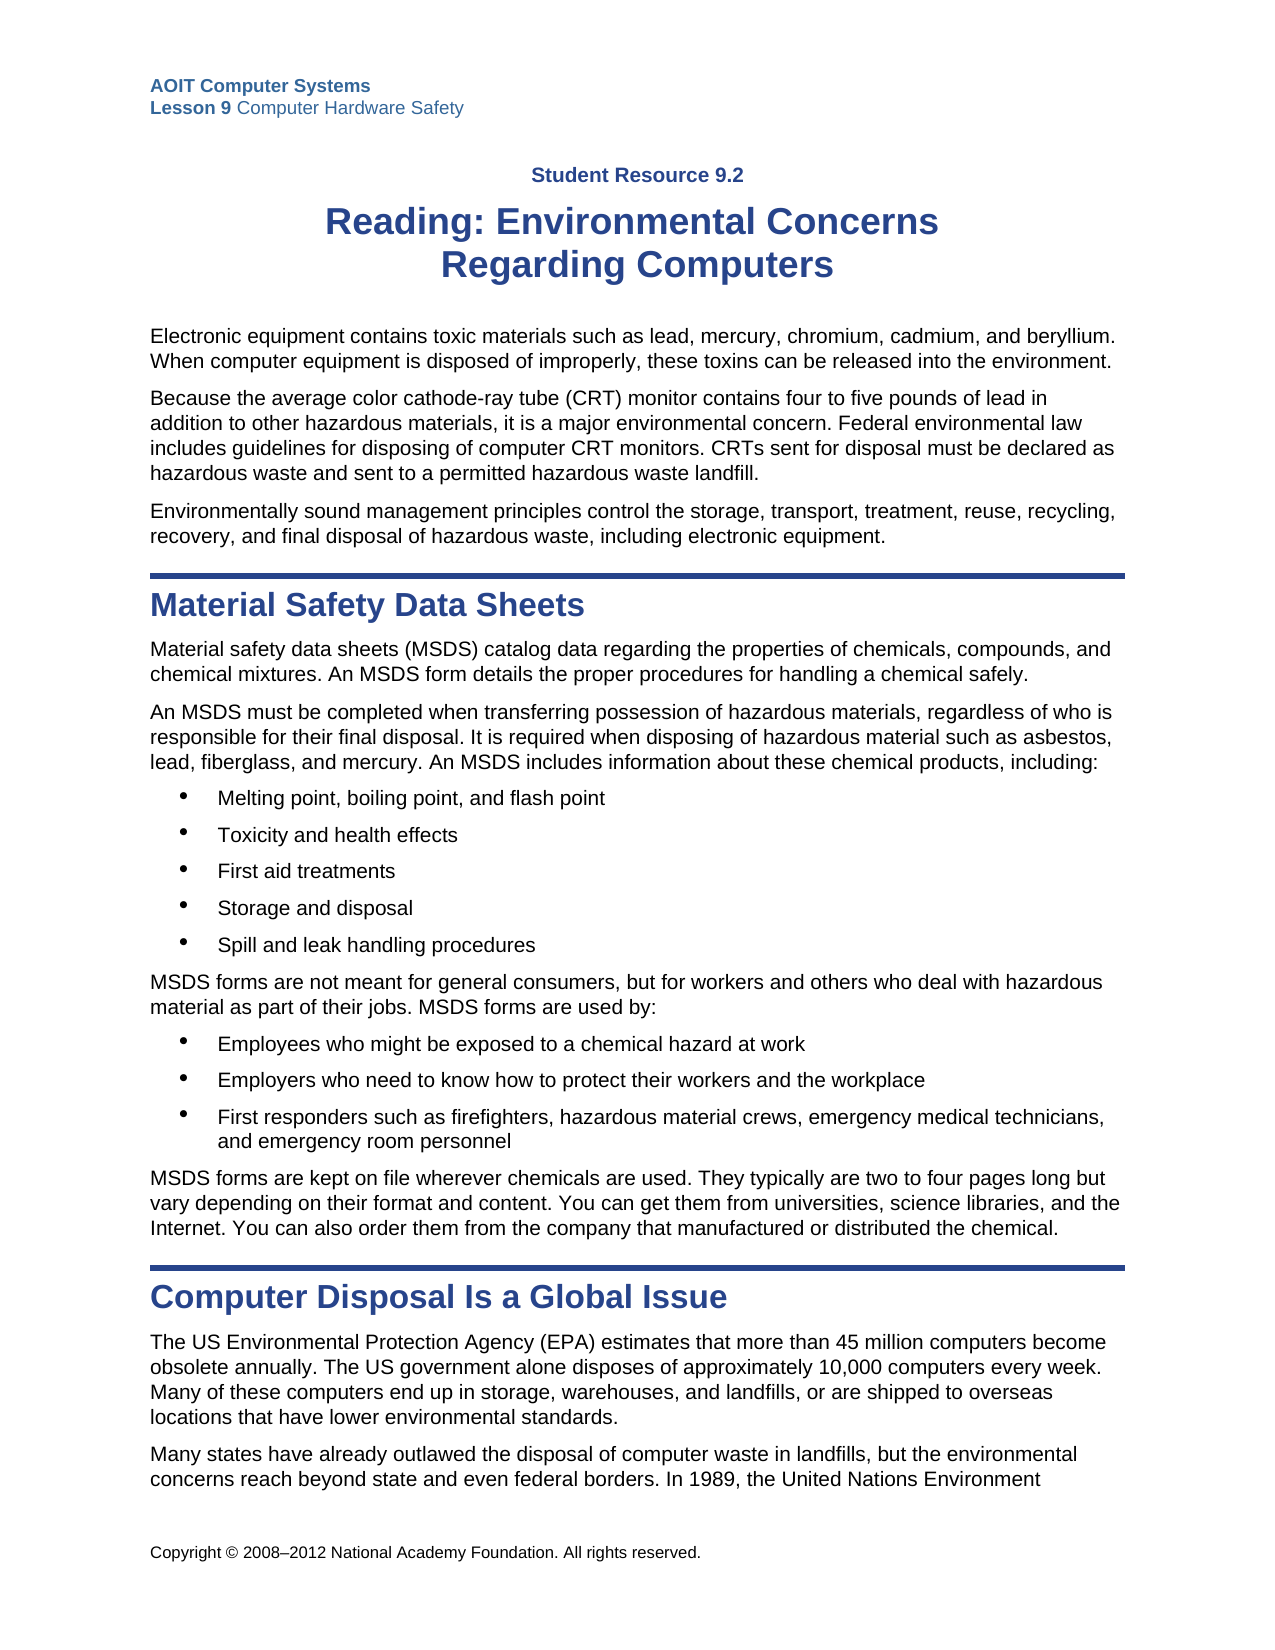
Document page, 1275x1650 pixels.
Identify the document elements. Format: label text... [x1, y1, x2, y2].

text Environmentally sound management principles control the storage, transport, treatment, reuse, recycling, recovery, and final disposal of hazardous waste, including electronic equipment. [150, 498, 1125, 548]
text Because the average color cathode-ray tube (CRT) monitor contains four to five pounds of lead in addition to other hazardous materials, it is a major environmental concern. Federal environmental law includes guidelines for disposing of computer CRT monitors. CRTs sent for disposal must be declared as hazardous waste and sent to a permitted hazardous waste landfill. [150, 385, 1125, 485]
title Reading: Environmental Concerns Regarding Computers [150, 199, 1125, 285]
text MSDS forms are not meant for general consumers, but for workers and others who deal with hazardous material as part of their jobs. MSDS forms are used by: [150, 969, 1125, 1019]
text An MSDS must be completed when transferring possession of hazardous materials, regardless of who is responsible for their final disposal. It is required when disposing of hazardous material such as asbestos, lead, fiberglass, and mercury. An MSDS includes information about these chemical products, including: [150, 699, 1125, 774]
text Melting point, boiling point, and flash point [180, 786, 1125, 810]
text Material safety data sheets (MSDS) catalog data regarding the properties of chemicals, compounds, and chemical mixtures. An MSDS form details the proper procedures for handling a chemical safely. [150, 636, 1125, 686]
text Electronic equipment contains toxic materials such as lead, mercury, chromium, cadmium, and beryllium. When computer equipment is disposed of improperly, these toxins can be released into the environment. [150, 323, 1125, 373]
text First aid treatments [180, 859, 1125, 883]
text Storage and disposal [180, 896, 1125, 920]
text Material Safety Data Sheets [150, 579, 1125, 624]
text Toxicity and health effects [180, 823, 1125, 847]
text Student Resource 9.2 [150, 162, 1125, 186]
text Spill and leak handling procedures [180, 932, 1125, 956]
text Employees who might be exposed to a chemical hazard at work [180, 1031, 1125, 1056]
text Computer Disposal Is a Global Issue [150, 1271, 1125, 1316]
text Employers who need to know how to protect their workers and the workplace [180, 1068, 1125, 1092]
text First responders such as firefighters, hazardous material crews, emergency medical technicians, and emergency room personnel [180, 1104, 1125, 1153]
text MSDS forms are kept on file wherever chemicals are used. They typically are two to four pages long but vary depending on their format and content. You can get them from universities, science libraries, and the Internet. You can also order them from the company that manufactured or distributed the chemical. [150, 1165, 1125, 1240]
text The US Environmental Protection Agency (EPA) estimates that more than 45 million computers become obsolete annually. The US government alone disposes of approximately 10,000 computers every week. Many of these computers end up in storage, warehouses, and landfills, or are shipped to overseas locations that have lower environmental standards. [150, 1328, 1125, 1428]
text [150, 1441, 1125, 1491]
